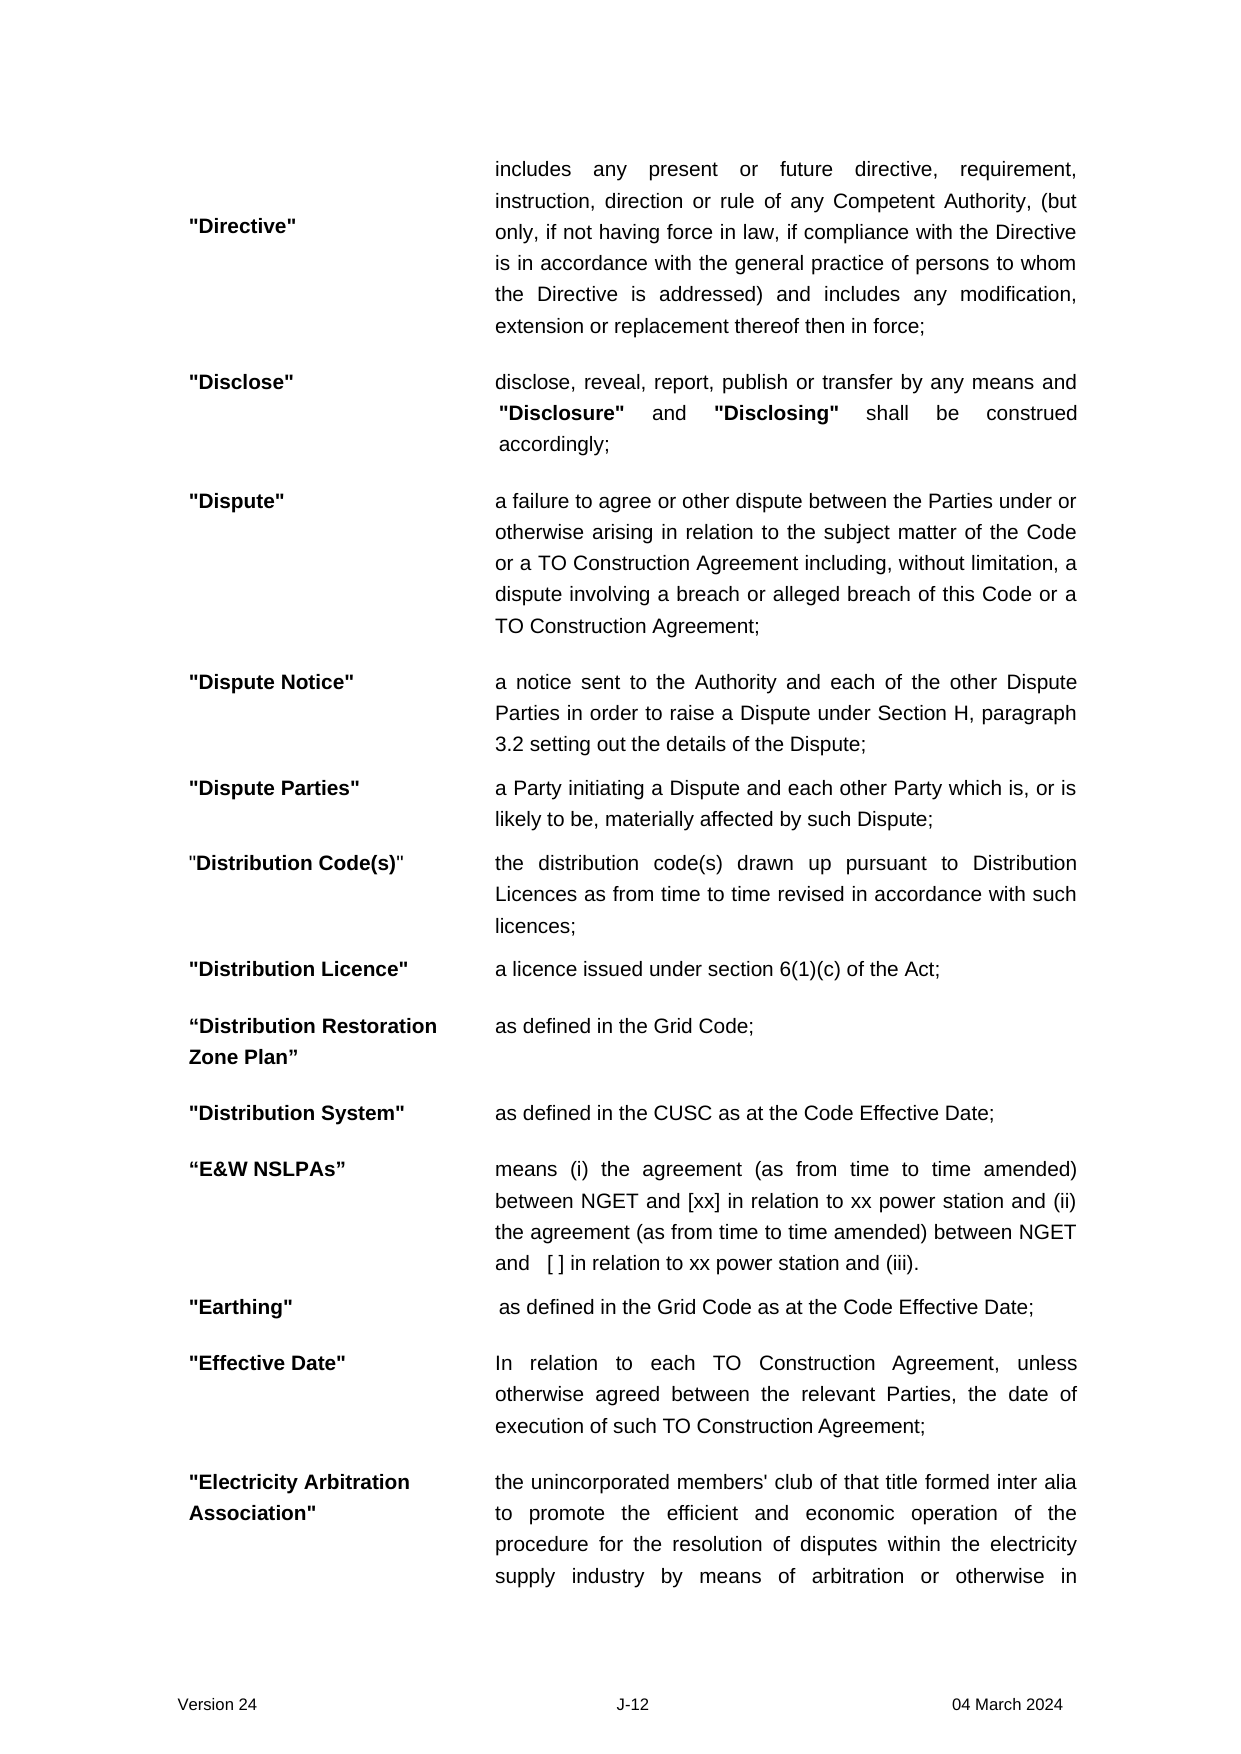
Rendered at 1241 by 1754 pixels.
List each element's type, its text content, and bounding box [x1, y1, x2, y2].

table_cell "Earthing" [177, 1288, 484, 1344]
table_cell as defined in the Grid Code as at the Code Effective Date; [484, 1288, 1089, 1344]
table_cell "Distribution Code(s)" [177, 844, 484, 950]
table_cell as defined in the CUSC as at the Code Effective Date; [484, 1094, 1089, 1150]
table_cell a Party initiating a Dispute and each other Party which is, or is likely to be, materially affected by such Dispute; [484, 769, 1089, 844]
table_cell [484, 1463, 1089, 1587]
table_cell as defined in the Grid Code; [484, 1006, 1089, 1094]
table_cell a licence issued under section 6(1)(c) of the Act; [484, 950, 1089, 1006]
table_cell "Dispute Parties" [177, 769, 484, 844]
table_cell “Distribution Restoration Zone Plan” [177, 1006, 484, 1094]
table_cell a notice sent to the Authority and each of the other Dispute Parties in order to raise a Dispute under Section H, paragraph 3.2 setting out the details of the Dispute; [484, 663, 1089, 769]
table_cell a failure to agree or other dispute between the Parties under or otherwise arising in relation to the subject matter of the Code or a TO Construction Agreement including, without limitation, a dispute involving a breach or alleged breach of this Code or a TO Construction Agreement; [484, 481, 1089, 662]
table_cell "Effective Date" [177, 1344, 484, 1462]
table_cell the distribution code(s) drawn up pursuant to Distribution Licences as from time to time revised in accordance with such licences; [484, 844, 1089, 950]
table_cell "Distribution Licence" [177, 950, 484, 1006]
table_cell “E&W NSLPAs” [177, 1150, 484, 1287]
table_cell In relation to each TO Construction Agreement, unless otherwise agreed between the relevant Parties, the date of execution of such TO Construction Agreement; [484, 1344, 1089, 1462]
table_cell "Distribution System" [177, 1094, 484, 1150]
table_cell "Disclose" [177, 363, 484, 481]
table_cell disclose, reveal, report, publish or transfer by any means and "Disclosure" and "Disclosing" shall be construed accordingly; [484, 363, 1089, 481]
table_cell means (i) the agreement (as from time to time amended) between NGET and [xx] in relation to xx power station and (ii) the agreement (as from time to time amended) between NGET and [ ] in relation to xx power station and (iii). [484, 1150, 1089, 1287]
table_cell includes any present or future directive, requirement, instruction, direction or rule of any Competent Authority, (but only, if not having force in law, if compliance with the Directive is in accordance with the general practice of persons to whom the Directive is addressed) and includes any modification, extension or replacement thereof then in force; [484, 150, 1089, 362]
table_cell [177, 1463, 484, 1587]
table_cell "Directive" [177, 150, 484, 362]
table_cell "Dispute Notice" [177, 663, 484, 769]
table_cell "Dispute" [177, 481, 484, 662]
